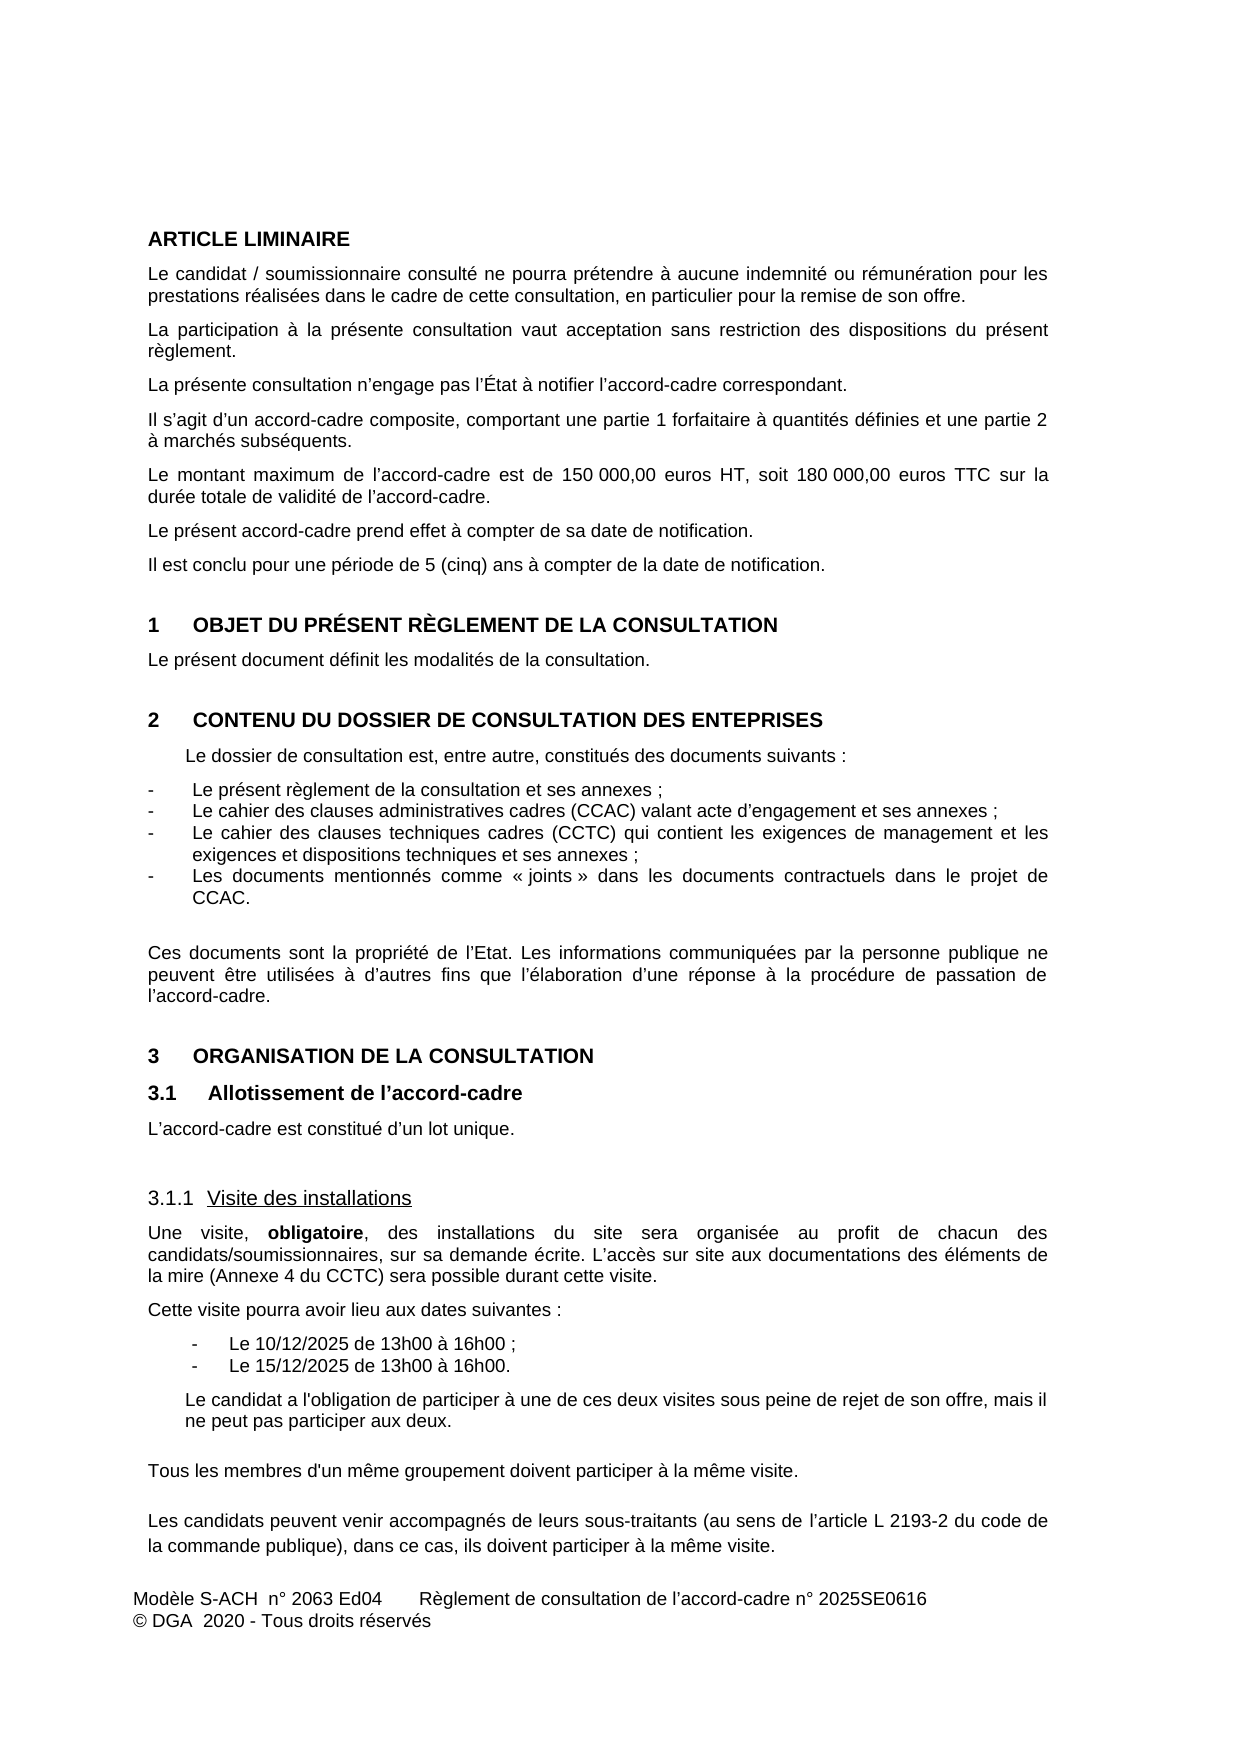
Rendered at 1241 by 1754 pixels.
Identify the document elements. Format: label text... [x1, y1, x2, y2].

subtitle Visite des installations [148, 1185, 1048, 1209]
text Il s’agit d’un accord-cadre composite, comportant une partie 1 forfaitaire à quantités définies et une partie 2 à marchés subséquents. [148, 408, 1048, 451]
subtitle OBJET DU PRÉSENT RÈGLEMENT DE LA CONSULTATION [148, 613, 1048, 637]
text Tous les membres d'un même groupement doivent participer à la même visite. [148, 1457, 1048, 1482]
list Le présent règlement de la consultation et ses annexes ; [148, 779, 1048, 800]
text Ces documents sont la propriété de l’Etat. Les informations communiquées par la personne publique ne peuvent être utilisées à d’autres fins que l’élaboration d’une réponse à la procédure de passation de l’accord-cadre. [148, 942, 1048, 1007]
text Une visite, obligatoire, des installations du site sera organisée au profit de chacun des candidats/soumissionnaires, sur sa demande écrite. L’accès sur site aux documentations des éléments de la mire (Annexe 4 du CCTC) sera possible durant cette visite. [148, 1222, 1048, 1287]
text Cette visite pourra avoir lieu aux dates suivantes : [148, 1299, 1048, 1321]
text Le dossier de consultation est, entre autre, constitués des documents suivants : [185, 745, 1048, 766]
subtitle Allotissement de l’accord-cadre [148, 1081, 1048, 1105]
list Le 15/12/2025 de 13h00 à 16h00. [191, 1355, 1048, 1376]
list Le cahier des clauses techniques cadres (CCTC) qui contient les exigences de management et les exigences et dispositions techniques et ses annexes ; [148, 822, 1048, 865]
text L’accord-cadre est constitué d’un lot unique. [148, 1117, 1048, 1139]
text Il est conclu pour une période de 5 (cinq) ans à compter de la date de notification. [148, 554, 1048, 575]
subtitle ORGANISATION DE LA CONSULTATION [148, 1044, 1048, 1068]
text Le présent accord-cadre prend effet à compter de sa date de notification. [148, 519, 1048, 541]
list Les documents mentionnés comme « joints » dans les documents contractuels dans le projet de CCAC. [148, 865, 1048, 908]
subtitle ARTICLE LIMINAIRE [148, 227, 1048, 251]
text Le présent document définit les modalités de la consultation. [148, 649, 1048, 671]
text La participation à la présente consultation vaut acceptation sans restriction des dispositions du présent règlement. [148, 319, 1048, 362]
text Le montant maximum de l’accord-cadre est de 150 000,00 euros HT, soit 180 000,00 euros TTC sur la durée totale de validité de l’accord-cadre. [148, 464, 1048, 507]
text Le candidat / soumissionnaire consulté ne pourra prétendre à aucune indemnité ou rémunération pour les prestations réalisées dans le cadre de cette consultation, en particulier pour la remise de son offre. [148, 263, 1048, 306]
list Le cahier des clauses administratives cadres (CCAC) valant acte d’engagement et ses annexes ; [148, 800, 1048, 822]
list Le 10/12/2025 de 13h00 à 16h00 ; [191, 1333, 1048, 1355]
text Le candidat a l'obligation de participer à une de ces deux visites sous peine de rejet de son offre, mais il ne peut pas participer aux deux. [185, 1389, 1048, 1432]
text La présente consultation n’engage pas l’État à notifier l’accord-cadre correspondant. [148, 374, 1048, 396]
text Les candidats peuvent venir accompagnés de leurs sous-traitants (au sens de l’article L 2193-2 du code de la commande publique), dans ce cas, ils doivent participer à la même visite. [148, 1507, 1048, 1557]
subtitle CONTENU DU DOSSIER DE CONSULTATION DES ENTEPRISES [148, 708, 1048, 732]
